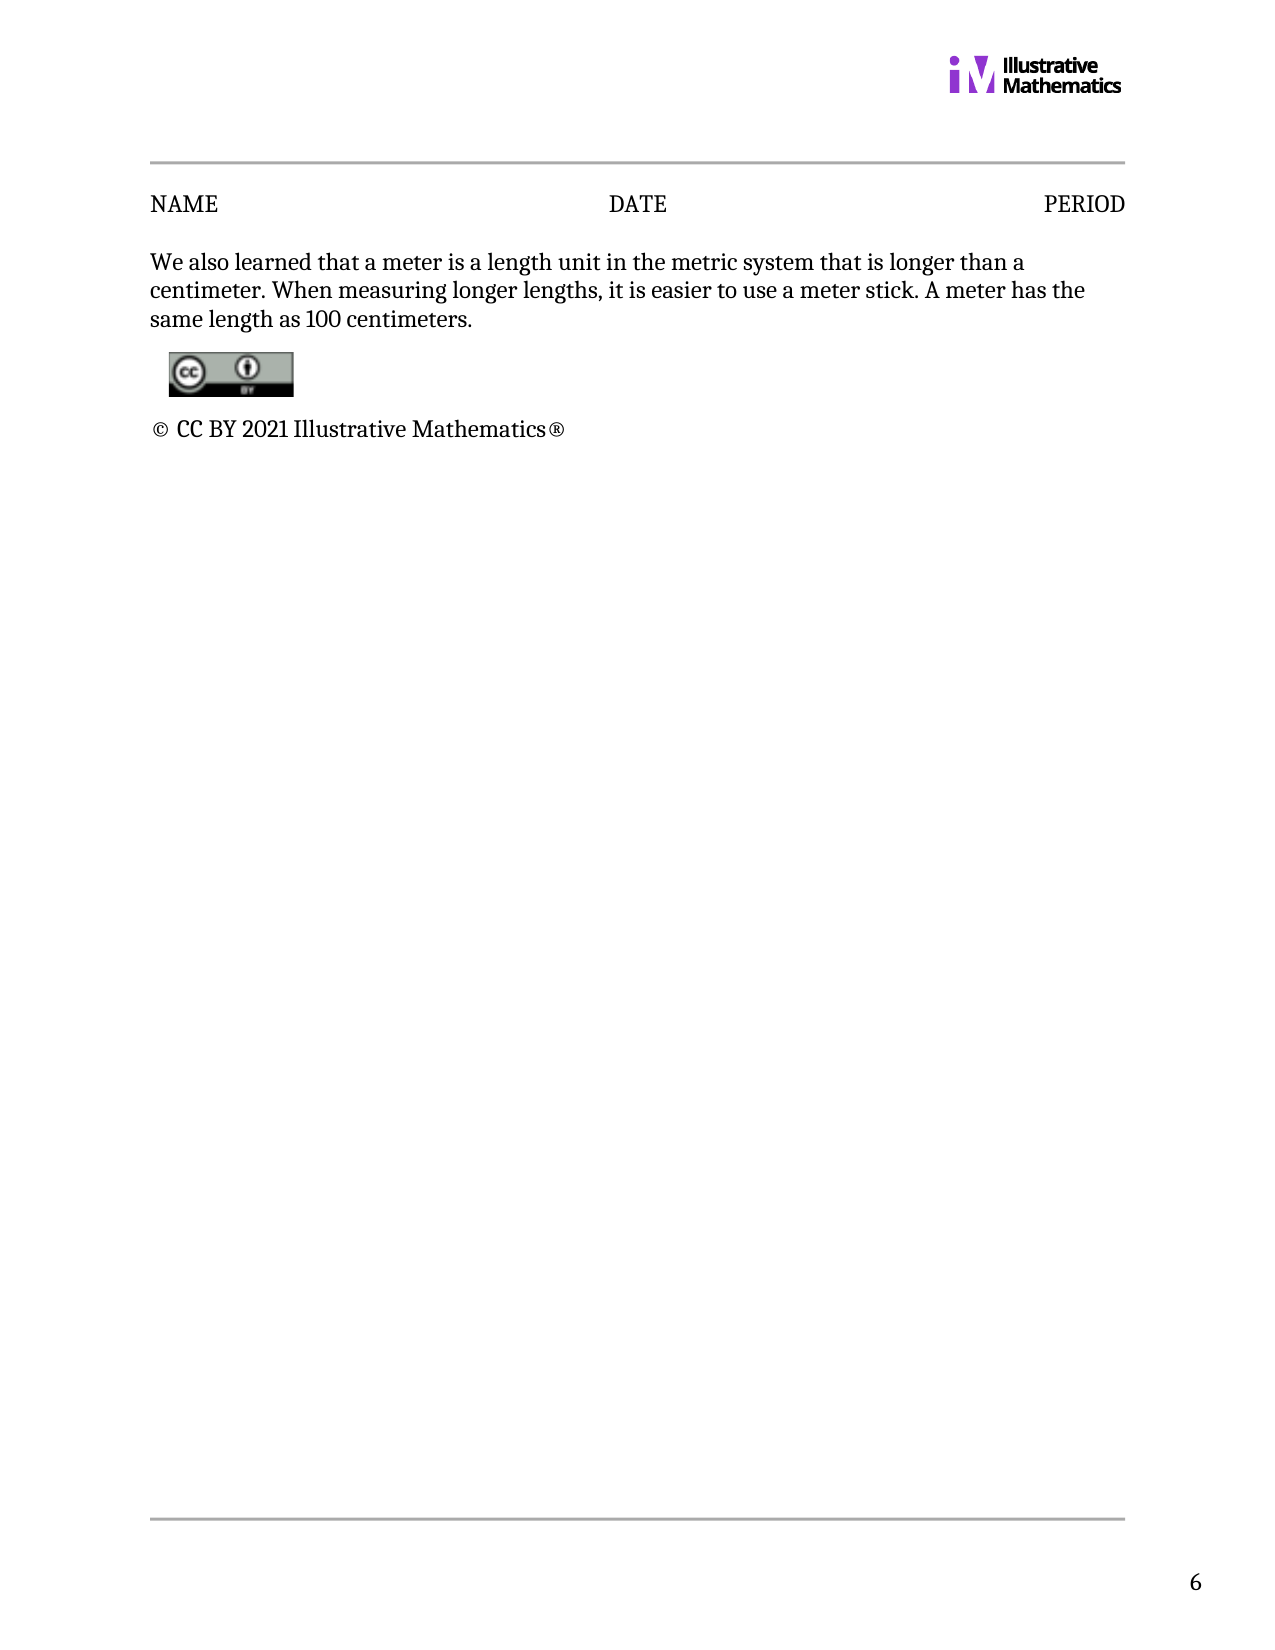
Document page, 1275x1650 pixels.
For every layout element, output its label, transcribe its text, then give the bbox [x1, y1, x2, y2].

text We also learned that a meter is a length unit in the metric system that is longer than a centimeter. When measuring longer lengths, it is easier to use a meter stick. A meter has the same length as 100 centimeters. [150, 247, 1125, 334]
picture [949, 55, 1121, 93]
text © CC BY 2021 Illustrative Mathematics® [150, 415, 1125, 444]
picture [168, 352, 294, 397]
